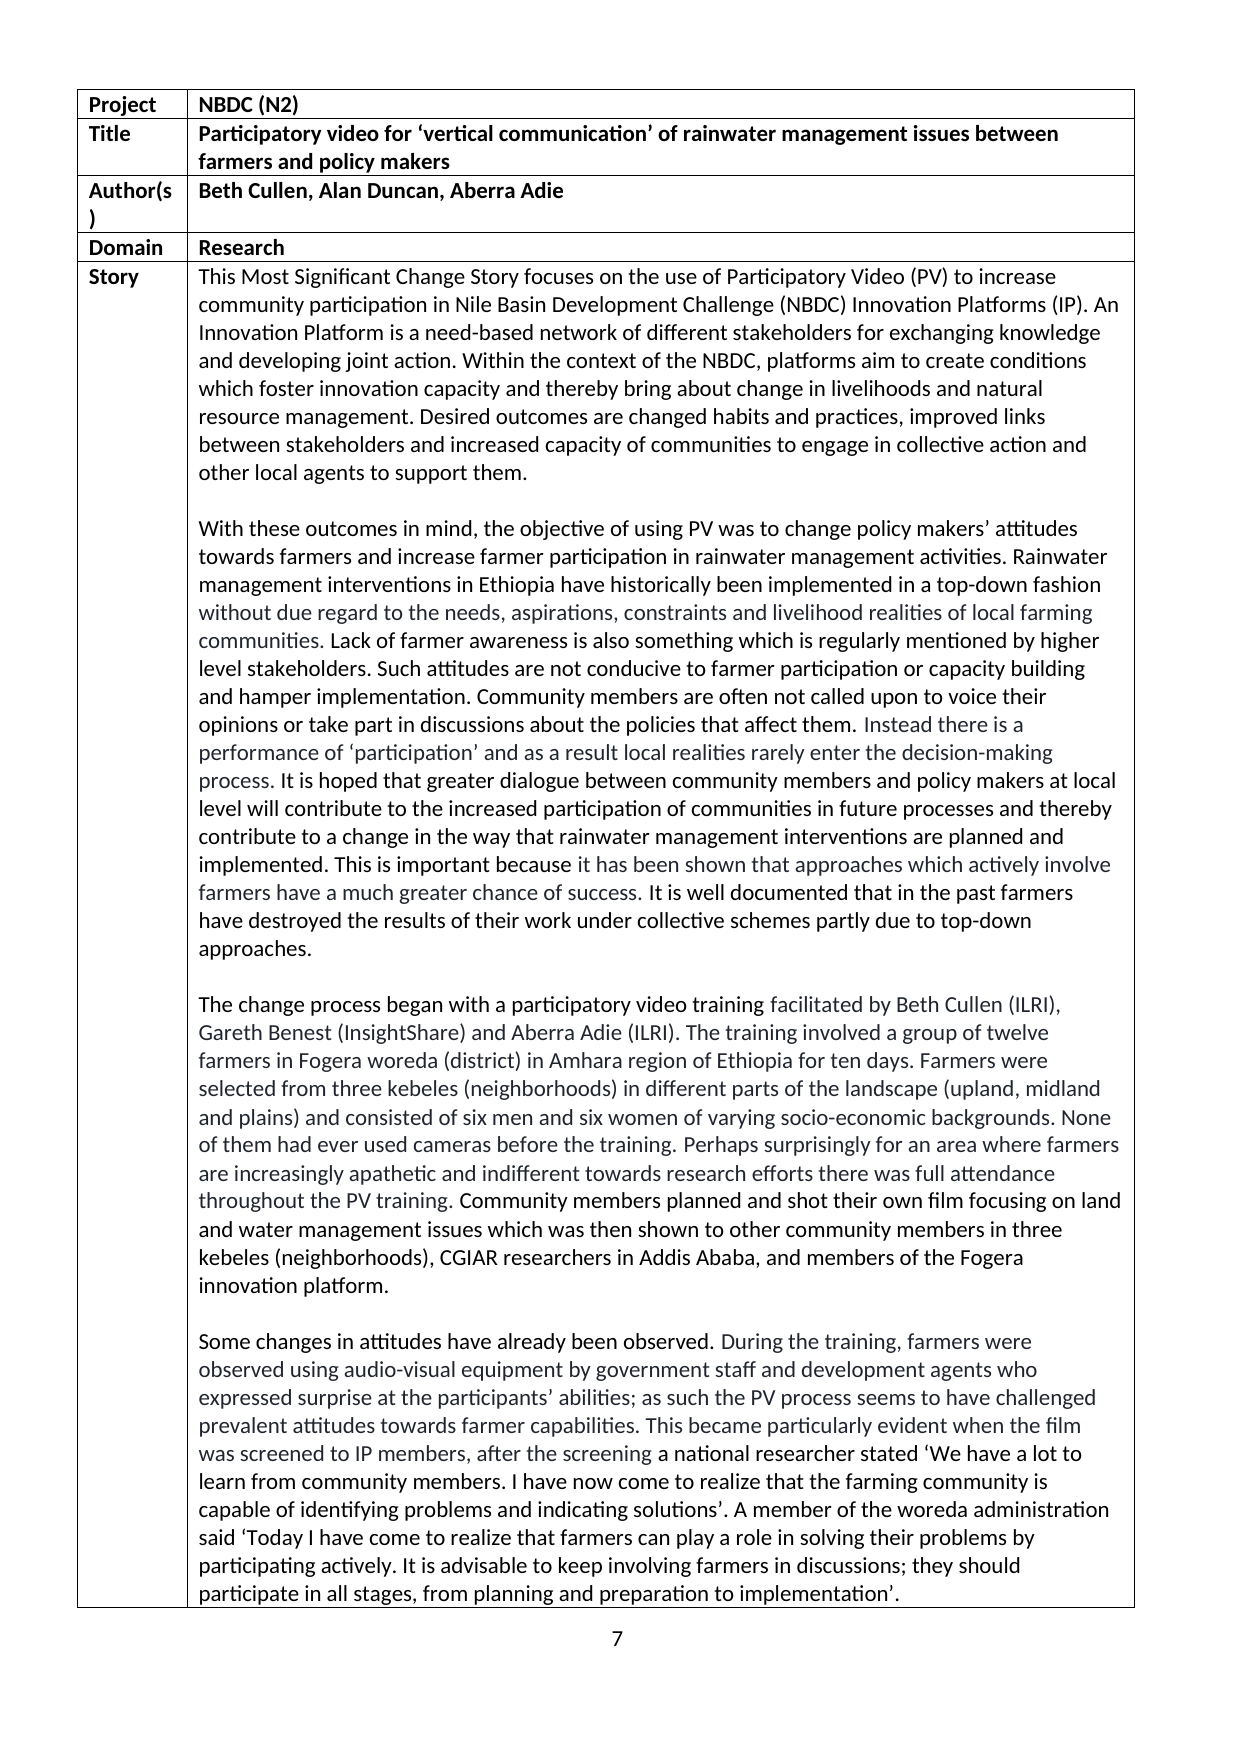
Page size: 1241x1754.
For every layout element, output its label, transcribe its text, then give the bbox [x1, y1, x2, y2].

table_header Project [78, 90, 187, 118]
table_cell Participatory video for ‘vertical communication’ of rainwater management issues between farmers and policy makers [188, 119, 1134, 175]
table_cell Author(s) [78, 176, 187, 232]
table_cell Domain [78, 233, 187, 261]
table_cell Story [78, 262, 187, 1607]
table_cell Research [188, 233, 1134, 261]
table_header NBDC (N2) [188, 90, 1134, 118]
table_cell Beth Cullen, Alan Duncan, Aberra Adie [188, 176, 1134, 232]
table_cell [188, 262, 1134, 1607]
table_cell Title [78, 119, 187, 175]
